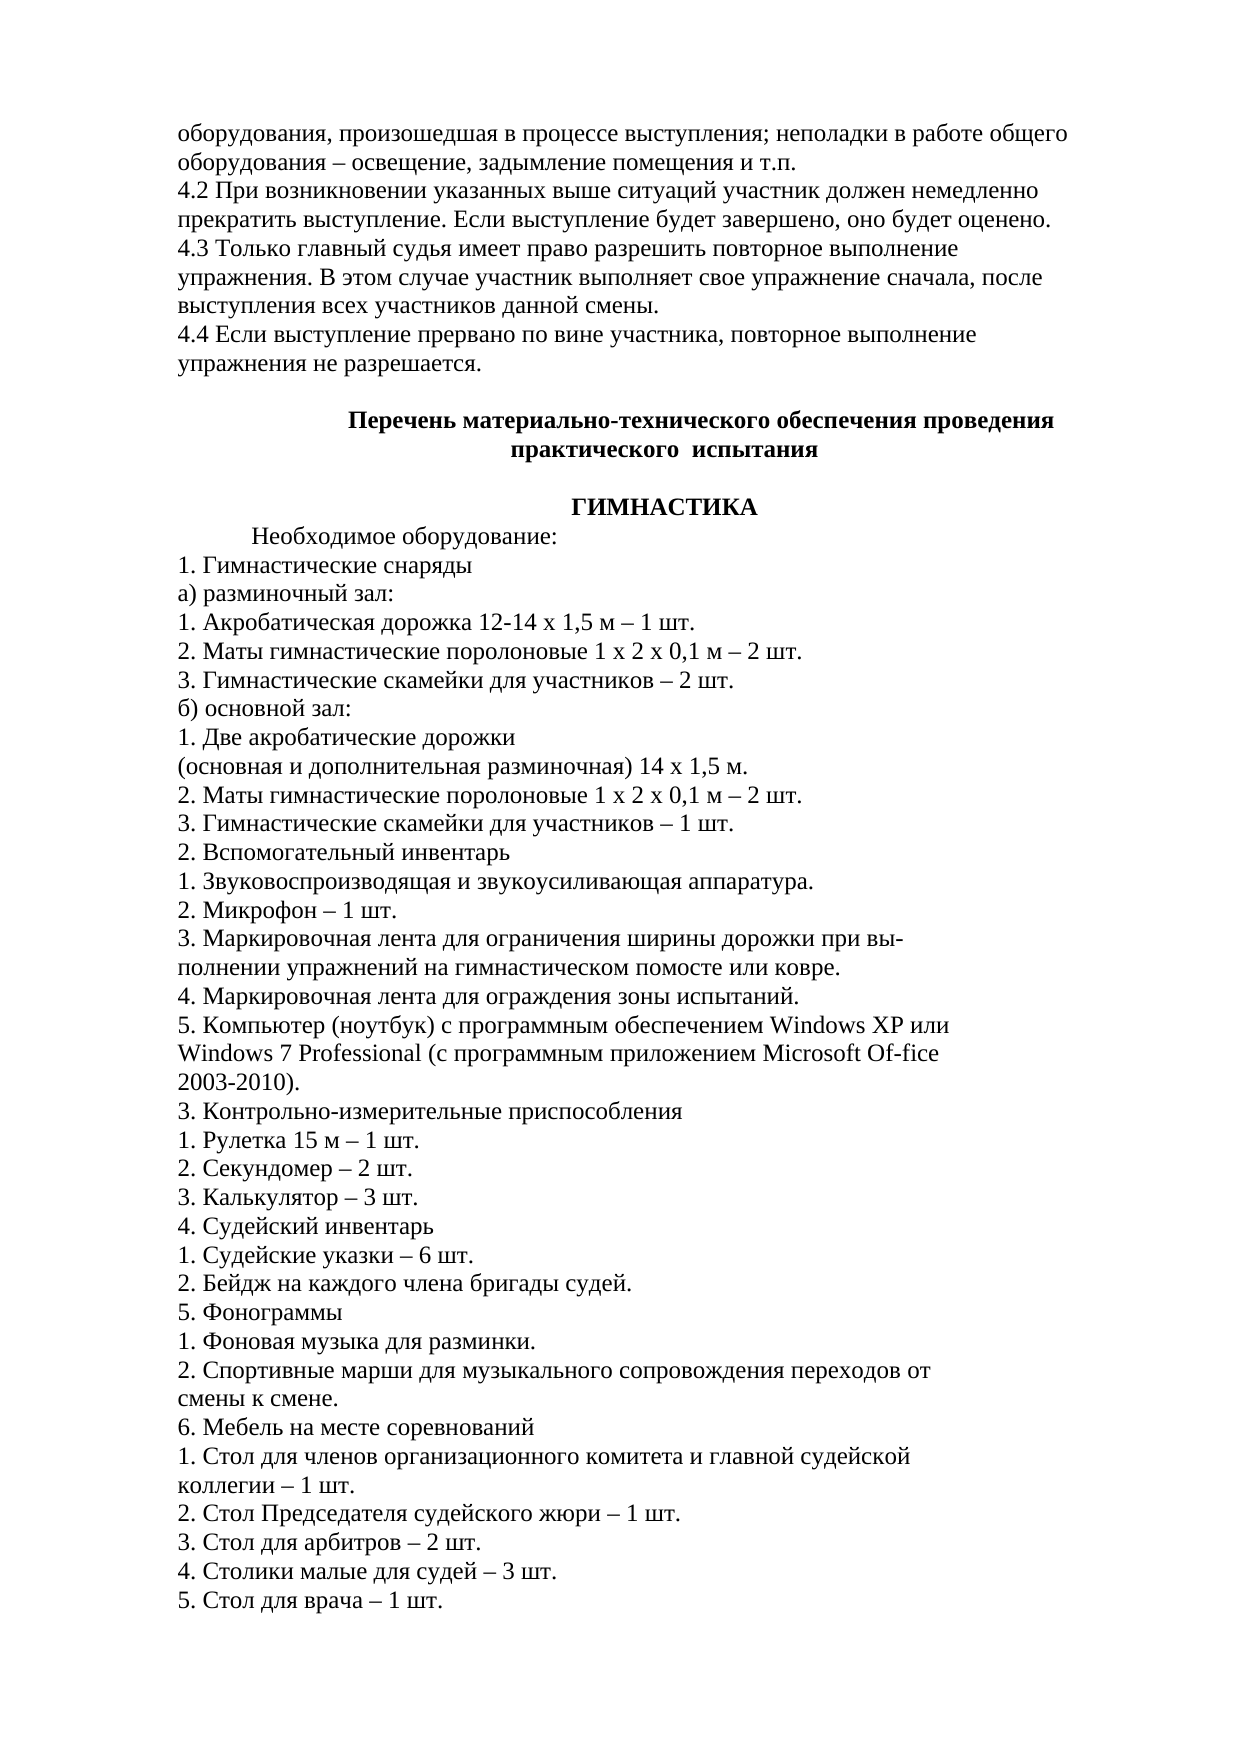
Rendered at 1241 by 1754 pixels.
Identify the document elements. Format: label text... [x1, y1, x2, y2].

text упражнения не разрешается. [177, 348, 1152, 377]
text Windows 7 Professional (с программным приложением Microsoft Of-fice [177, 1038, 1152, 1067]
text 3. Гимнастические скамейки для участников – 2 шт. [177, 665, 1152, 693]
text 1. Звуковоспроизводящая и звукоусиливающая аппаратура. [177, 866, 1152, 895]
text 2. Спортивные марши для музыкального сопровождения переходов от [177, 1355, 1152, 1383]
text 3. Гимнастические скамейки для участников – 1 шт. [177, 808, 1152, 837]
text Перечень материально-технического обеспечения проведения практического испытания [177, 406, 1152, 463]
text 2. Секундомер – 2 шт. [177, 1153, 1152, 1182]
text 4.4 Если выступление прервано по вине участника, повторное выполнение [177, 319, 1152, 348]
text 1. Две акробатические дорожки [177, 722, 1152, 751]
text прекратить выступление. Если выступление будет завершено, оно будет оценено. [177, 204, 1152, 233]
text 4. Судейский инвентарь [177, 1211, 1152, 1240]
text 5. Фонограммы [177, 1297, 1152, 1326]
text 1. Акробатическая дорожка 12-14 х 1,5 м – 1 шт. [177, 607, 1152, 636]
text а) разминочный зал: [177, 578, 1152, 607]
text 3. Маркировочная лента для ограничения ширины дорожки при вы- [177, 923, 1152, 952]
text смены к смене. [177, 1383, 1152, 1412]
text Необходимое оборудование: [177, 521, 1152, 550]
text 1. Стол для членов организационного комитета и главной судейской [177, 1441, 1152, 1470]
text ГИМНАСТИКА [177, 492, 1152, 521]
text 3. Контрольно-измерительные приспособления [177, 1096, 1152, 1125]
text 4.3 Только главный судья имеет право разрешить повторное выполнение [177, 233, 1152, 262]
text 3. Стол для арбитров – 2 шт. [177, 1527, 1152, 1556]
text 1. Рулетка 15 м – 1 шт. [177, 1125, 1152, 1153]
text полнении упражнений на гимнастическом помосте или ковре. [177, 952, 1152, 981]
text 2003-2010). [177, 1067, 1152, 1096]
text (основная и дополнительная разминочная) 14 х 1,5 м. [177, 751, 1152, 780]
text упражнения. В этом случае участник выполняет свое упражнение сначала, после [177, 262, 1152, 291]
text 4.2 При возникновении указанных выше ситуаций участник должен немедленно [177, 176, 1152, 204]
text оборудования, произошедшая в процессе выступления; неполадки в работе общего [177, 118, 1152, 147]
text 3. Калькулятор – 3 шт. [177, 1182, 1152, 1211]
text 2. Маты гимнастические поролоновые 1 х 2 х 0,1 м – 2 шт. [177, 780, 1152, 808]
text 4. Маркировочная лента для ограждения зоны испытаний. [177, 981, 1152, 1010]
text б) основной зал: [177, 693, 1152, 722]
text оборудования – освещение, задымление помещения и т.п. [177, 147, 1152, 176]
text 1. Судейские указки – 6 шт. [177, 1240, 1152, 1268]
text 4. Столики малые для судей – 3 шт. [177, 1556, 1152, 1585]
text 2. Маты гимнастические поролоновые 1 х 2 х 0,1 м – 2 шт. [177, 636, 1152, 665]
text 5. Компьютер (ноутбук) с программным обеспечением Windows XP или [177, 1010, 1152, 1038]
text 2. Бейдж на каждого члена бригады судей. [177, 1268, 1152, 1297]
text 5. Стол для врача – 1 шт. [177, 1585, 1152, 1613]
text 2. Стол Председателя судейского жюри – 1 шт. [177, 1498, 1152, 1527]
text коллегии – 1 шт. [177, 1470, 1152, 1498]
text 2. Микрофон – 1 шт. [177, 895, 1152, 923]
text 1. Фоновая музыка для разминки. [177, 1326, 1152, 1355]
text выступления всех участников данной смены. [177, 291, 1152, 319]
text 1. Гимнастические снаряды [177, 550, 1152, 578]
text 6. Мебель на месте соревнований [177, 1412, 1152, 1441]
text 2. Вспомогательный инвентарь [177, 837, 1152, 866]
